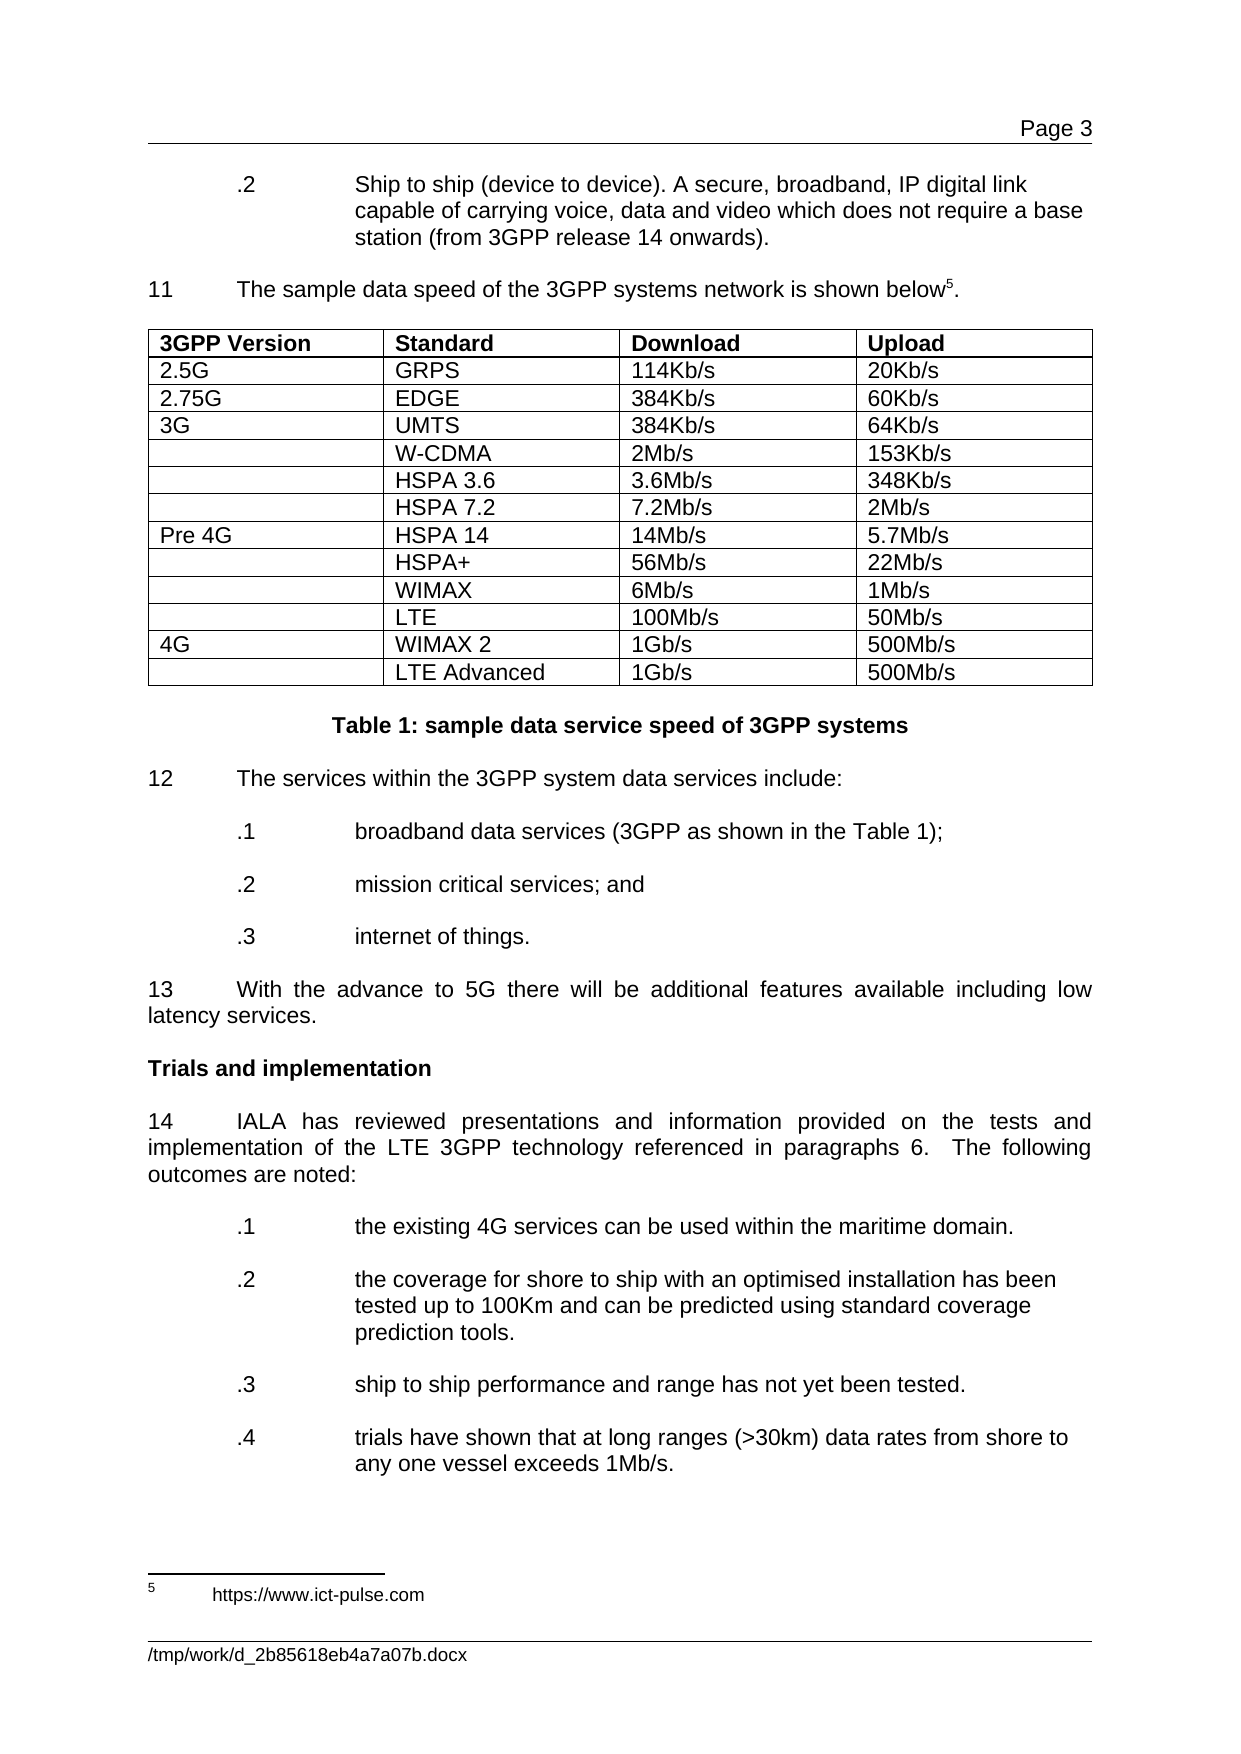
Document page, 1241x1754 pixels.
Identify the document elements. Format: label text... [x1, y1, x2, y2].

text Trials and implementation [148, 1055, 1092, 1081]
table_cell 1Gb/s [620, 659, 856, 685]
table_cell WIMAX 2 [384, 631, 619, 658]
text 12 The services within the 3GPP system data services include: [148, 765, 1092, 792]
table_cell 384Kb/s [620, 385, 856, 411]
text .3 ship to ship performance and range has not yet been tested. [236, 1371, 1092, 1398]
table_cell 153Kb/s [857, 440, 1092, 466]
table_cell 348Kb/s [857, 467, 1092, 493]
table_cell 384Kb/s [620, 412, 856, 438]
table_cell GRPS [384, 358, 619, 384]
table_cell 60Kb/s [857, 385, 1092, 411]
table_cell 50Mb/s [857, 604, 1092, 630]
text Table 1: sample data service speed of 3GPP systems [148, 712, 1092, 739]
table_cell [149, 467, 383, 493]
table_cell 1Mb/s [857, 577, 1092, 603]
text .3 internet of things. [236, 923, 1092, 950]
table_cell [149, 659, 383, 685]
table_cell [149, 440, 383, 466]
table_cell 500Mb/s [857, 631, 1092, 658]
table_cell 14Mb/s [620, 522, 856, 548]
text .4 trials have shown that at long ranges (>30km) data rates from shore to any one vessel exceeds 1Mb/s. [236, 1424, 1092, 1477]
table_cell 2Mb/s [857, 494, 1092, 521]
table_cell EDGE [384, 385, 619, 411]
table_cell [149, 549, 383, 576]
table_cell W-CDMA [384, 440, 619, 466]
table_header Standard [384, 330, 619, 356]
table_cell 6Mb/s [620, 577, 856, 603]
table_cell 56Mb/s [620, 549, 856, 576]
table_cell 114Kb/s [620, 358, 856, 384]
text .2 mission critical services; and [236, 871, 1092, 897]
table_cell UMTS [384, 412, 619, 438]
table_cell [149, 494, 383, 521]
text 11 The sample data speed of the 3GPP systems network is shown below. [148, 276, 1092, 303]
table_cell 64Kb/s [857, 412, 1092, 438]
table_cell HSPA 14 [384, 522, 619, 548]
table_cell 1Gb/s [620, 631, 856, 658]
table_cell 3G [149, 412, 383, 438]
table_cell Pre 4G [149, 522, 383, 548]
table_header 3GPP Version [149, 330, 383, 356]
table_cell WIMAX [384, 577, 619, 603]
table_cell HSPA 7.2 [384, 494, 619, 521]
table_cell 7.2Mb/s [620, 494, 856, 521]
table_cell 4G [149, 631, 383, 658]
table_header Download [620, 330, 856, 356]
text .2 the coverage for shore to ship with an optimised installation has been tested up to 100Km and can be predicted using standard coverage prediction tools. [236, 1266, 1092, 1345]
table_cell 100Mb/s [620, 604, 856, 630]
table_cell 500Mb/s [857, 659, 1092, 685]
table_header Upload [857, 330, 1092, 356]
text .1 the existing 4G services can be used within the maritime domain. [236, 1213, 1092, 1239]
text .1 broadband data services (3GPP as shown in the Table 1); [236, 818, 1092, 844]
table_cell 2.75G [149, 385, 383, 411]
text .2 Ship to ship (device to device). A secure, broadband, IP digital link capable of carrying voice, data and video which does not require a base station (from 3GPP release 14 onwards). [236, 171, 1092, 250]
table_cell HSPA+ [384, 549, 619, 576]
text 13 With the advance to 5G there will be additional features available including low latency services. [148, 976, 1092, 1029]
table_cell 2.5G [149, 358, 383, 384]
table_cell 22Mb/s [857, 549, 1092, 576]
table_cell 3.6Mb/s [620, 467, 856, 493]
table_cell 2Mb/s [620, 440, 856, 466]
table_cell 5.7Mb/s [857, 522, 1092, 548]
text 14 IALA has reviewed presentations and information provided on the tests and implementation of the LTE 3GPP technology referenced in paragraphs 6. The following outcomes are noted: [148, 1108, 1092, 1187]
table_cell LTE [384, 604, 619, 630]
table_cell [149, 577, 383, 603]
table_cell [149, 604, 383, 630]
table_cell HSPA 3.6 [384, 467, 619, 493]
table_cell 20Kb/s [857, 358, 1092, 384]
table_cell LTE Advanced [384, 659, 619, 685]
